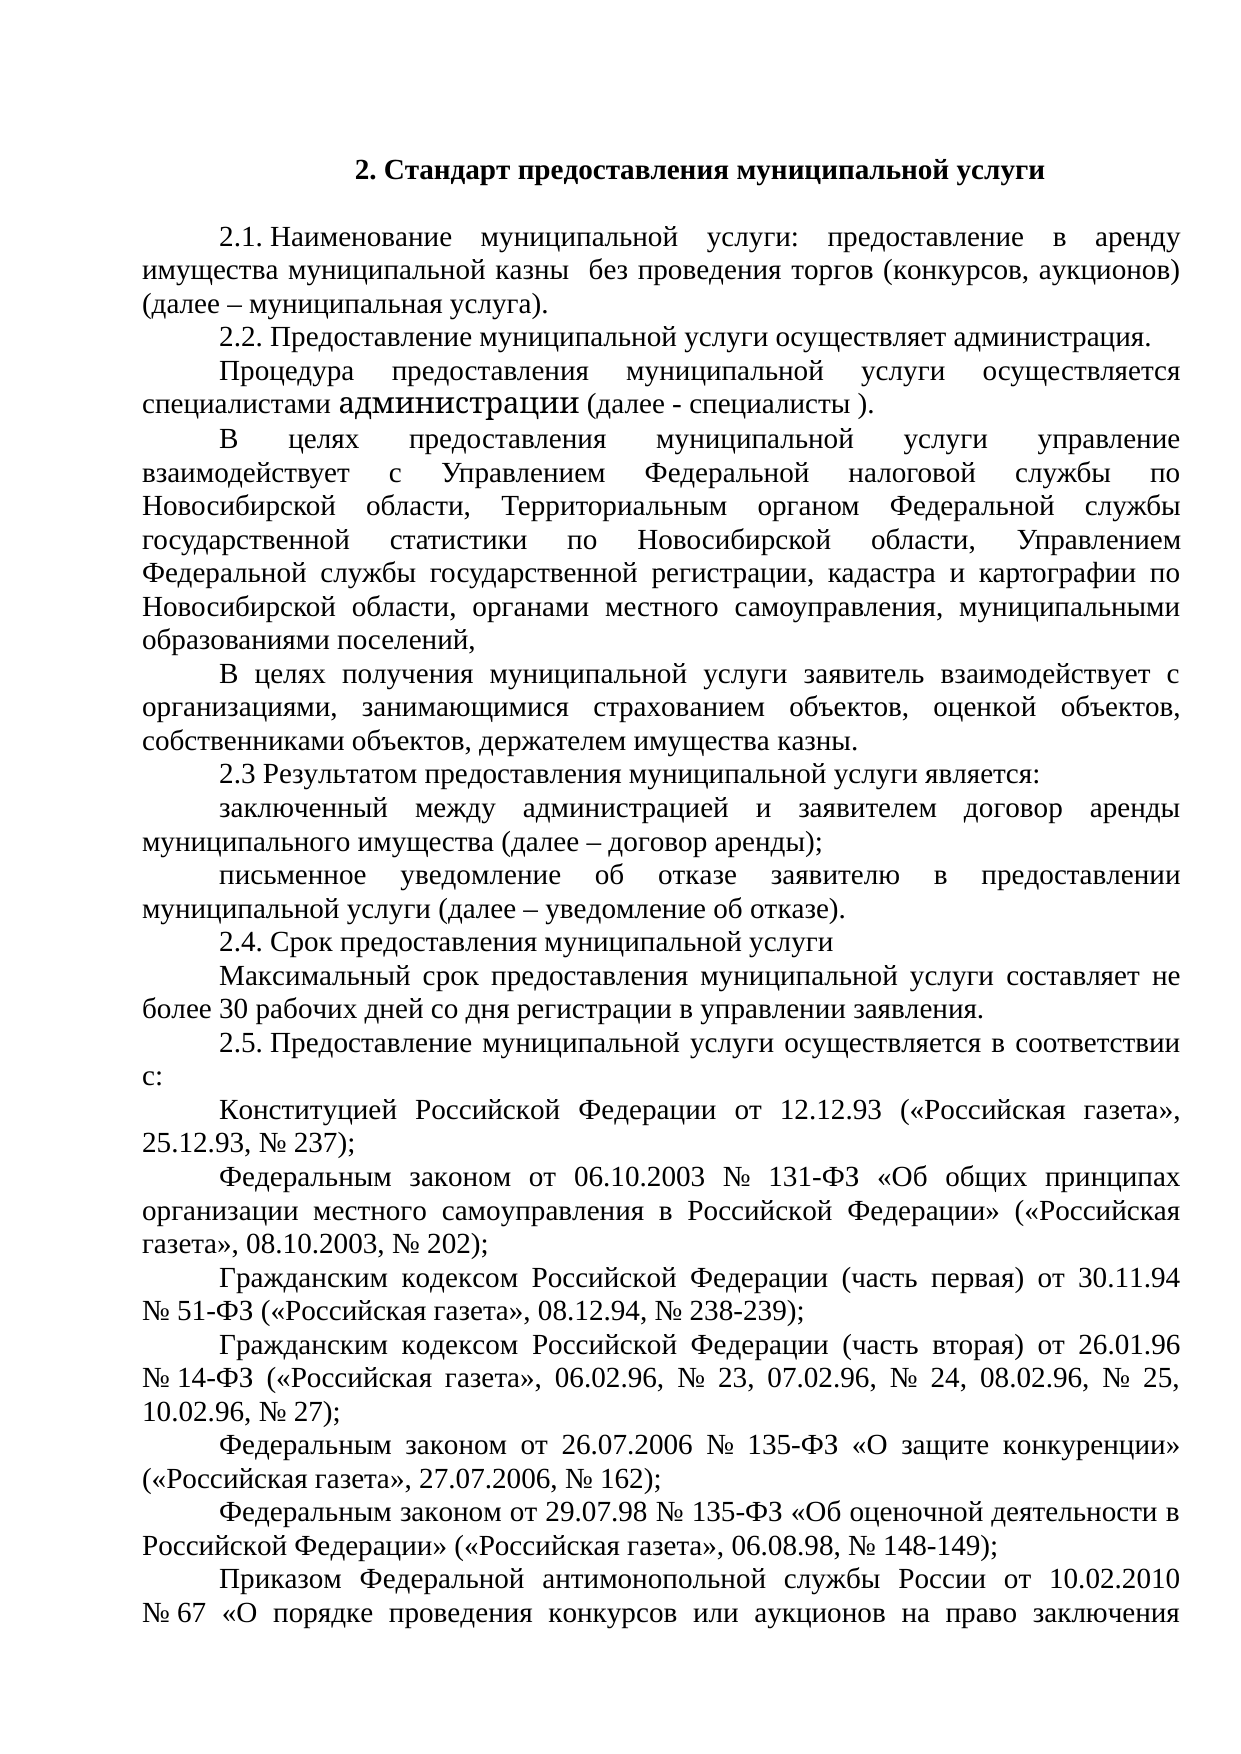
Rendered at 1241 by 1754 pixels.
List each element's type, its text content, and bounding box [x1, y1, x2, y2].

text письменное уведомление об отказе заявителю в предоставлении муниципальной услуги (далее – уведомление об отказе). [142, 857, 1181, 924]
text 2.5. Предоставление муниципальной услуги осуществляется в соответствии с: [142, 1025, 1181, 1092]
text 2.1. Наименование муниципальной услуги: предоставление в аренду имущества муниципальной казны без проведения торгов (конкурсов, аукционов) (далее – муниципальная услуга). [142, 219, 1181, 319]
text Гражданским кодексом Российской Федерации (часть вторая) от 26.01.96 № 14-ФЗ («Российская газета», 06.02.96, № 23, 07.02.96, № 24, 08.02.96, № 25, 10.02.96, № 27); [142, 1327, 1181, 1427]
text 2.2. Предоставление муниципальной услуги осуществляет администрация. [142, 319, 1181, 353]
text 2.4. Срок предоставления муниципальной услуги [142, 924, 1181, 958]
text Конституцией Российской Федерации от 12.12.93 («Российская газета», 25.12.93, № 237); [142, 1092, 1181, 1159]
text Гражданским кодексом Российской Федерации (часть первая) от 30.11.94 № 51-ФЗ («Российская газета», 08.12.94, № 238-239); [142, 1260, 1181, 1327]
text Федеральным законом от 29.07.98 № 135-ФЗ «Об оценочной деятельности в Российской Федерации» («Российская газета», 06.08.98, № 148-149); [142, 1494, 1181, 1562]
text Федеральным законом от 06.10.2003 № 131-ФЗ «Об общих принципах организации местного самоуправления в Российской Федерации» («Российская газета», 08.10.2003, № 202); [142, 1159, 1181, 1260]
subtitle Процедура предоставления муниципальной услуги осуществляется специалистами администрации (далее - специалисты ). [142, 353, 1181, 421]
text заключенный между администрацией и заявителем договор аренды муниципального имущества (далее – договор аренды); [142, 790, 1181, 857]
text 2. Стандарт предоставления муниципальной услуги [142, 152, 1181, 185]
subtitle В целях предоставления муниципальной услуги управление взаимодействует с Управлением Федеральной налоговой службы по Новосибирской области, Территориальным органом Федеральной службы государственной статистики по Новосибирской области, Управлением Федеральной службы государственной регистрации, кадастра и картографии по Новосибирской области, органами местного самоуправления, муниципальными образованиями поселений, [142, 421, 1181, 656]
text В целях получения муниципальной услуги заявитель взаимодействует с организациями, занимающимися страхованием объектов, оценкой объектов, собственниками объектов, держателем имущества казны. [142, 656, 1181, 757]
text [142, 1562, 1181, 1629]
text Максимальный срок предоставления муниципальной услуги составляет не более 30 рабочих дней со дня регистрации в управлении заявления. [142, 958, 1181, 1025]
text Федеральным законом от 26.07.2006 № 135-ФЗ «О защите конкуренции» («Российская газета», 27.07.2006, № 162); [142, 1427, 1181, 1494]
text 2.3 Результатом предоставления муниципальной услуги является: [142, 757, 1181, 790]
